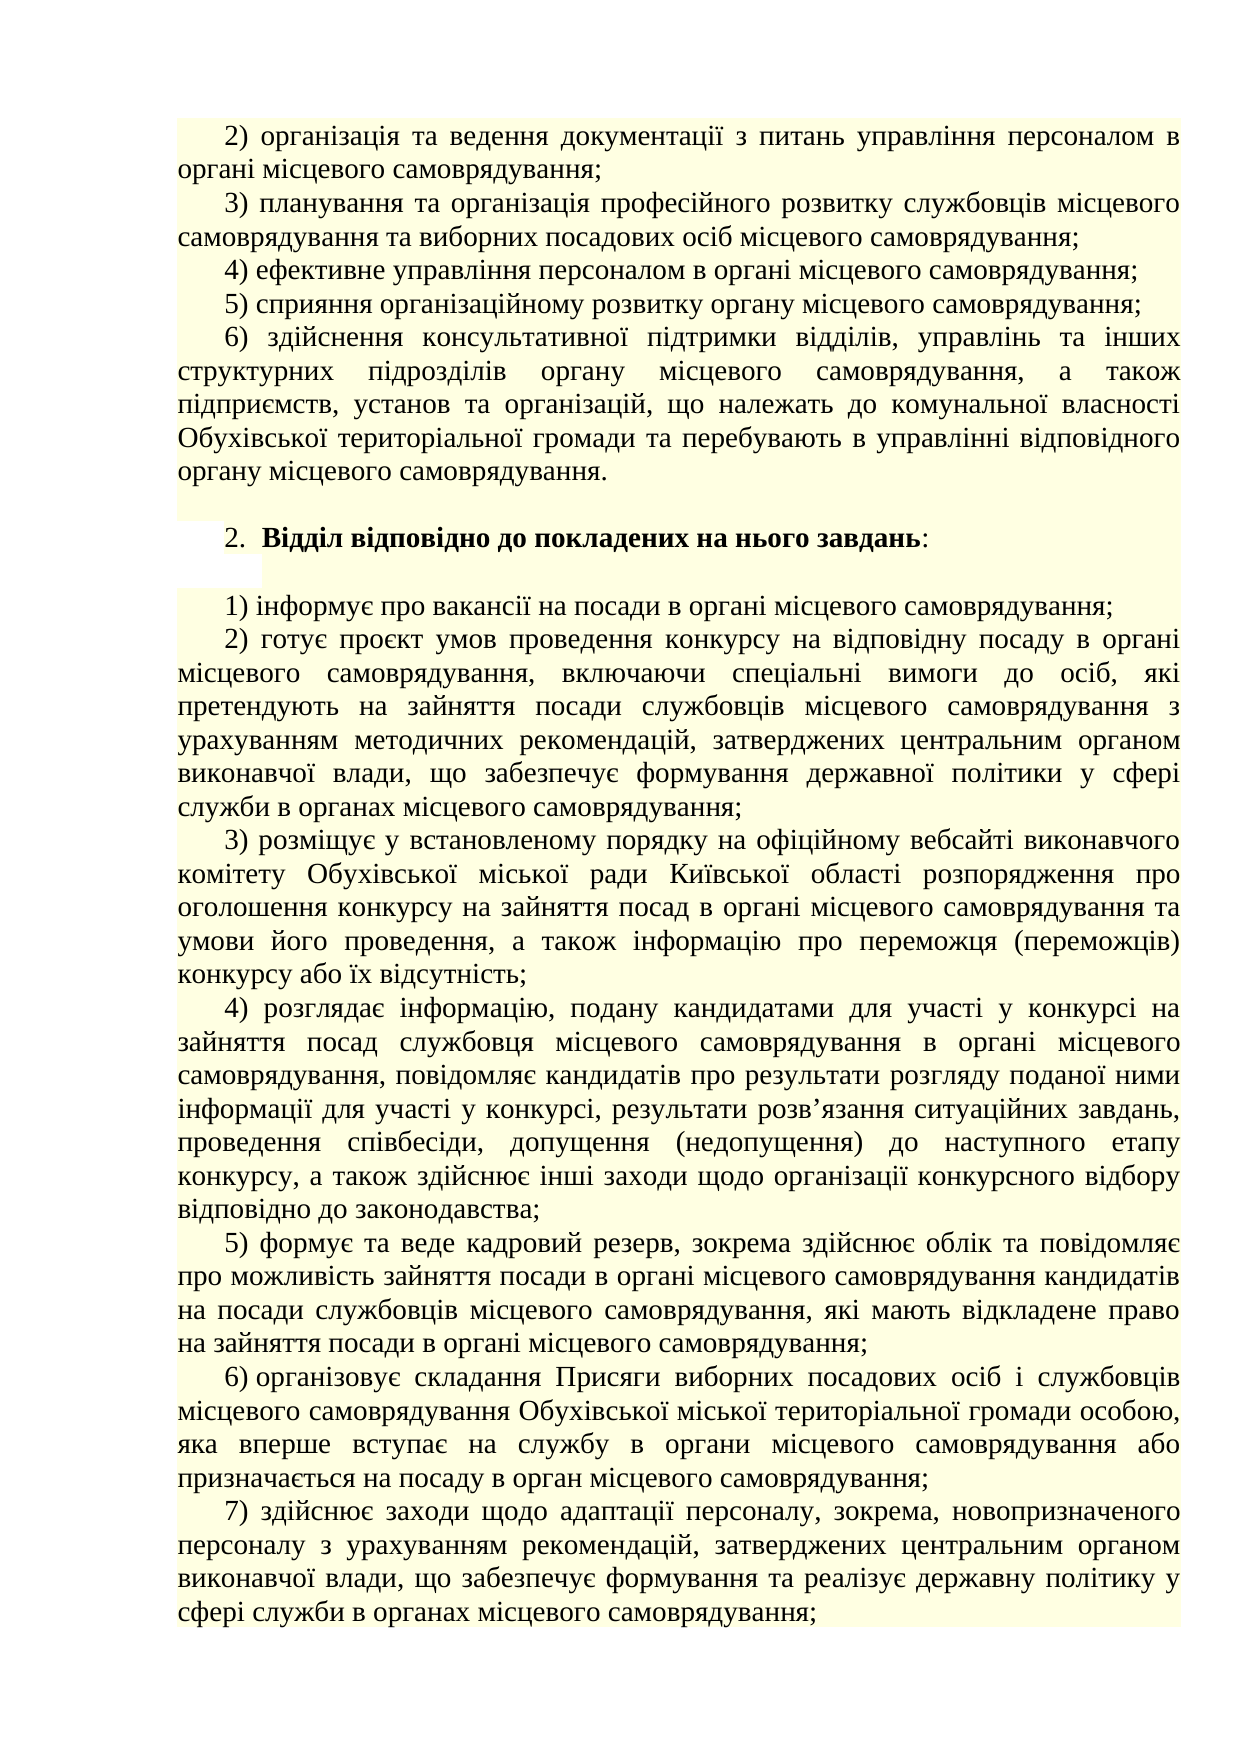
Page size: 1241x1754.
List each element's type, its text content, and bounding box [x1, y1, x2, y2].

text 7) здійснює заходи щодо адаптації персоналу, зокрема, новопризначеного персоналу з урахуванням рекомендацій, затверджених центральним органом виконавчої влади, що забезпечує формування та реалізує державну політику у сфері служби в органах місцевого самоврядування; [177, 1493, 1181, 1627]
text 3) розміщує у встановленому порядку на офіційному вебсайті виконавчого комітету Обухівської міської ради Київської області розпорядження про оголошення конкурсу на зайняття посад в органі місцевого самоврядування та умови його проведення, а також інформацію про переможця (переможців) конкурсу або їх відсутність; [177, 822, 1181, 990]
text 4) ефективне управління персоналом в органі місцевого самоврядування; [177, 252, 1181, 286]
text 3) планування та організація професійного розвитку службовців місцевого самоврядування та виборних посадових осіб місцевого самоврядування; [177, 185, 1181, 252]
text 5) сприяння організаційному розвитку органу місцевого самоврядування; [177, 286, 1181, 319]
text 5) формує та веде кадровий резерв, зокрема здійснює облік та повідомляє про можливість зайняття посади в органі місцевого самоврядування кандидатів на посади службовців місцевого самоврядування, які мають відкладене право на зайняття посади в органі місцевого самоврядування; [177, 1225, 1181, 1359]
list Відділ відповідно до покладених на нього завдань: [224, 521, 1181, 554]
text 2) готує проєкт умов проведення конкурсу на відповідну посаду в органі місцевого самоврядування, включаючи спеціальні вимоги до осіб, які претендують на зайняття посади службовців місцевого самоврядування з урахуванням методичних рекомендацій, затверджених центральним органом виконавчої влади, що забезпечує формування державної політики у сфері служби в органах місцевого самоврядування; [177, 621, 1181, 822]
text 4) розглядає інформацію, подану кандидатами для участі у конкурсі на зайняття посад службовця місцевого самоврядування в органі місцевого самоврядування, повідомляє кандидатів про результати розгляду поданої ними інформації для участі у конкурсі, результати розв’язання ситуаційних завдань, проведення співбесіди, допущення (недопущення) до наступного етапу конкурсу, а також здійснює інші заходи щодо організації конкурсного відбору відповідно до законодавства; [177, 990, 1181, 1225]
text 2) організація та ведення документації з питань управління персоналом в органі місцевого самоврядування; [177, 118, 1181, 185]
text 6) здійснення консультативної підтримки відділів, управлінь та інших структурних підрозділів органу місцевого самоврядування, а також підприємств, установ та організацій, що належать до комунальної власності Обухівської територіальної громади та перебувають в управлінні відповідного органу місцевого самоврядування. [177, 319, 1181, 487]
text 6) організовує складання Присяги виборних посадових осіб і службовців місцевого самоврядування Обухівської міської територіальної громади особою, яка вперше вступає на службу в органи місцевого самоврядування або призначається на посаду в орган місцевого самоврядування; [177, 1359, 1181, 1493]
text 1) інформує про вакансії на посади в органі місцевого самоврядування; [177, 588, 1181, 621]
